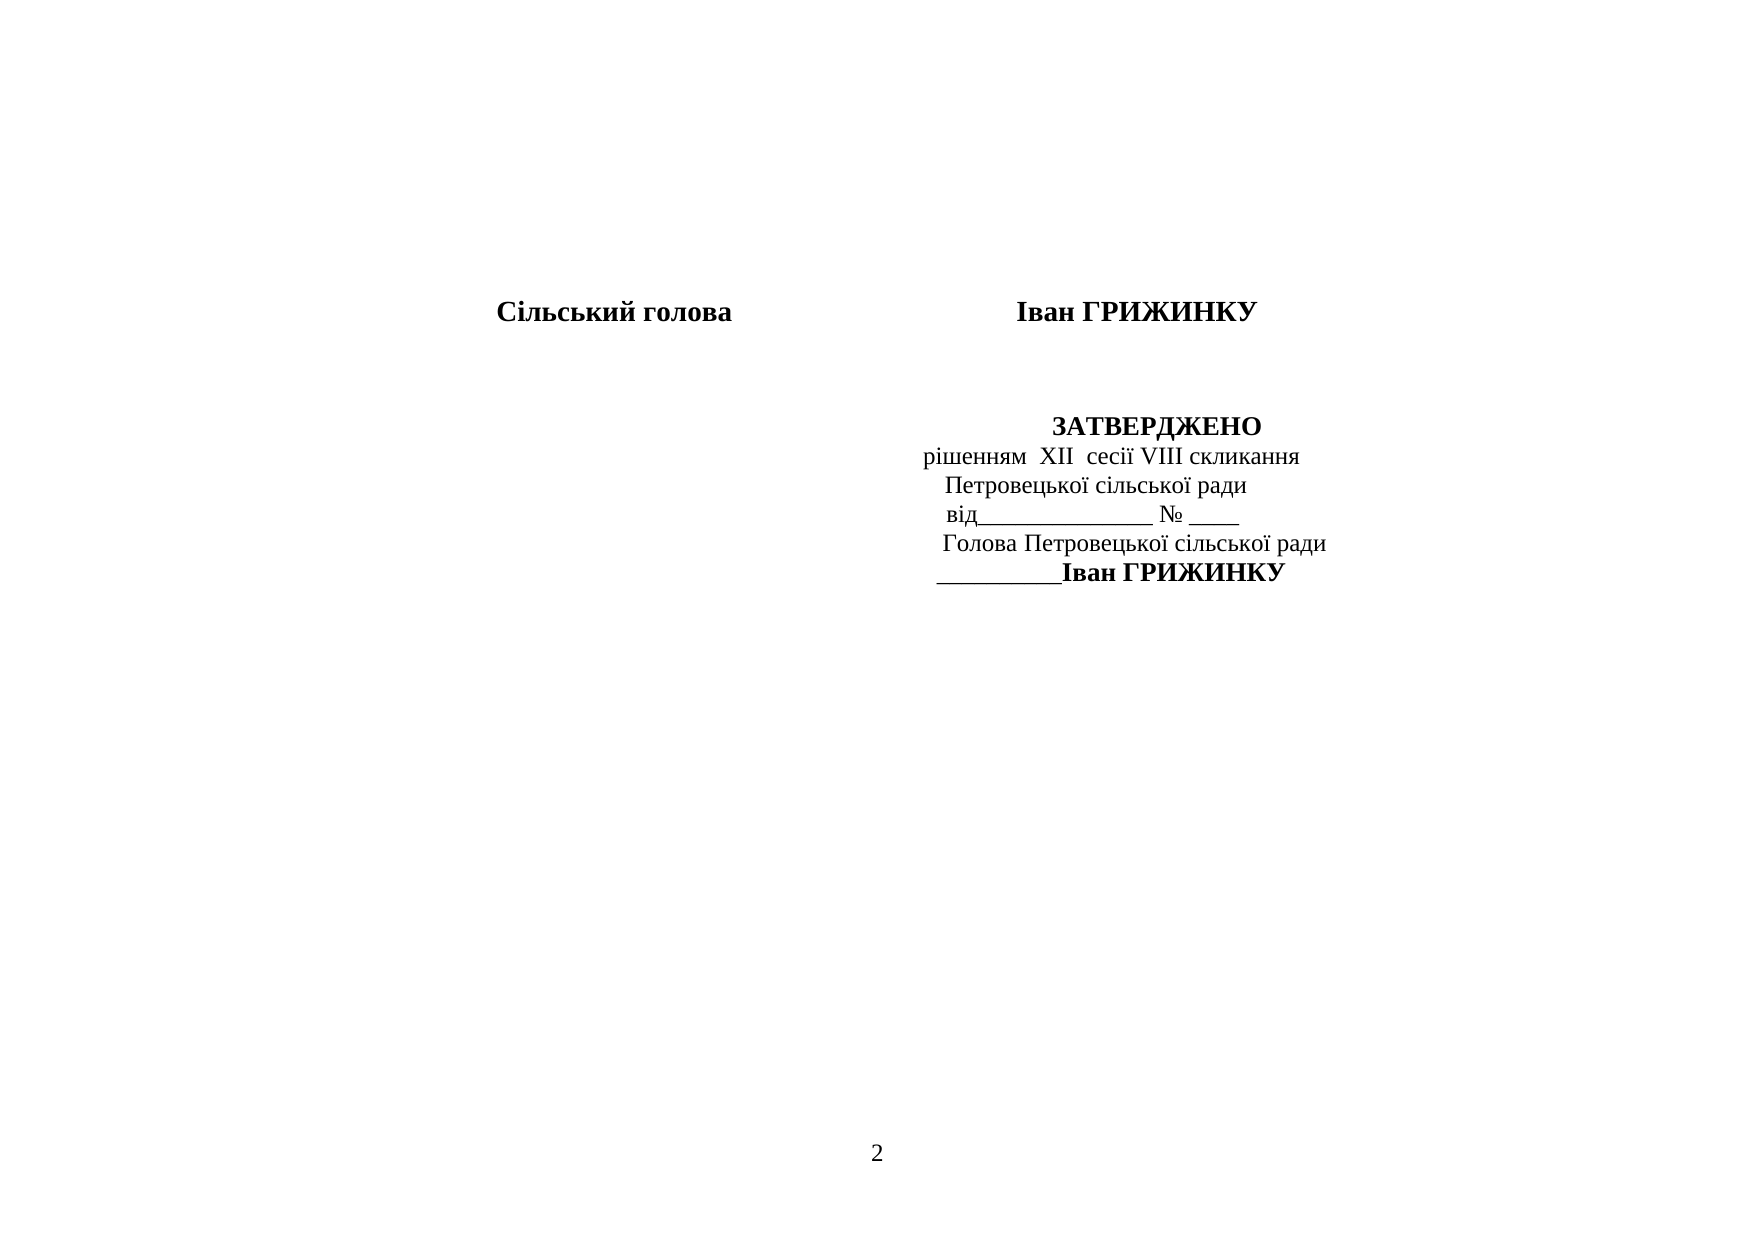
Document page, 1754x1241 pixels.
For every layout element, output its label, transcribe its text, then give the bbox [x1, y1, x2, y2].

text Голова Петровецької сільської ради [118, 528, 1636, 556]
text рішенням ХІІ сесії VIII скликання [118, 441, 1636, 470]
text Петровецької сільської ради [118, 470, 1636, 499]
text ЗАТВЕРДЖЕНО [118, 410, 1636, 441]
text __________Іван ГРИЖИНКУ [118, 556, 1636, 588]
text від______________ № ____ [118, 499, 1636, 528]
text Сільський голова Іван ГРИЖИНКУ [118, 294, 1636, 328]
